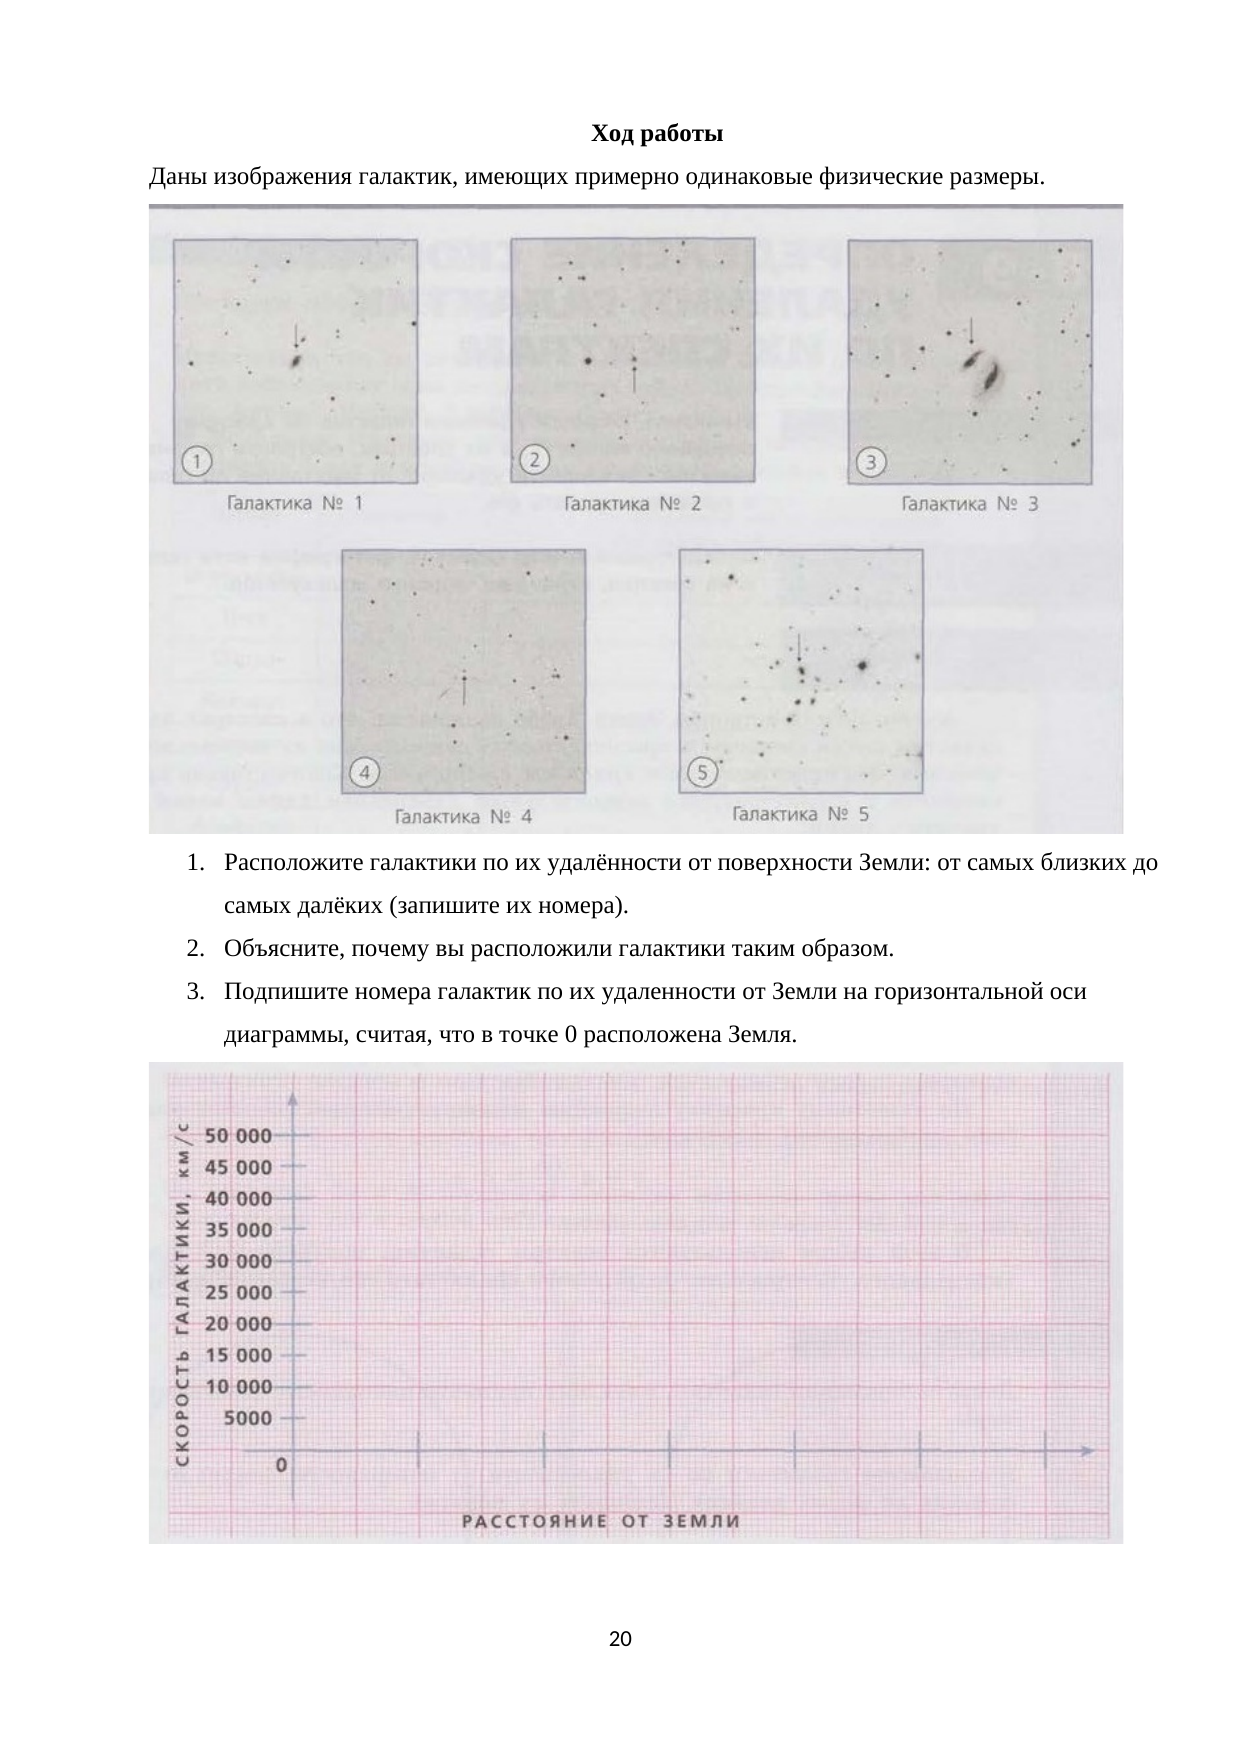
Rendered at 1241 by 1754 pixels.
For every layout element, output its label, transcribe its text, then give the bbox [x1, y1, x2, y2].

list Расположите галактики по их удалённости от поверхности Земли: от самых близких до самых далёких (запишите их номера). [186, 847, 1165, 919]
list Подпишите номера галактик по их удаленности от Земли на горизонтальной оси диаграммы, считая, что в точке 0 расположена Земля. [186, 976, 1165, 1048]
list Объясните, почему вы расположили галактики таким образом. [186, 933, 1165, 962]
picture [148, 1062, 1124, 1544]
text Ход работы [75, 118, 1165, 147]
text Даны изображения галактик, имеющих примерно одинаковые физические размеры. [75, 161, 1165, 190]
picture [148, 204, 1124, 834]
